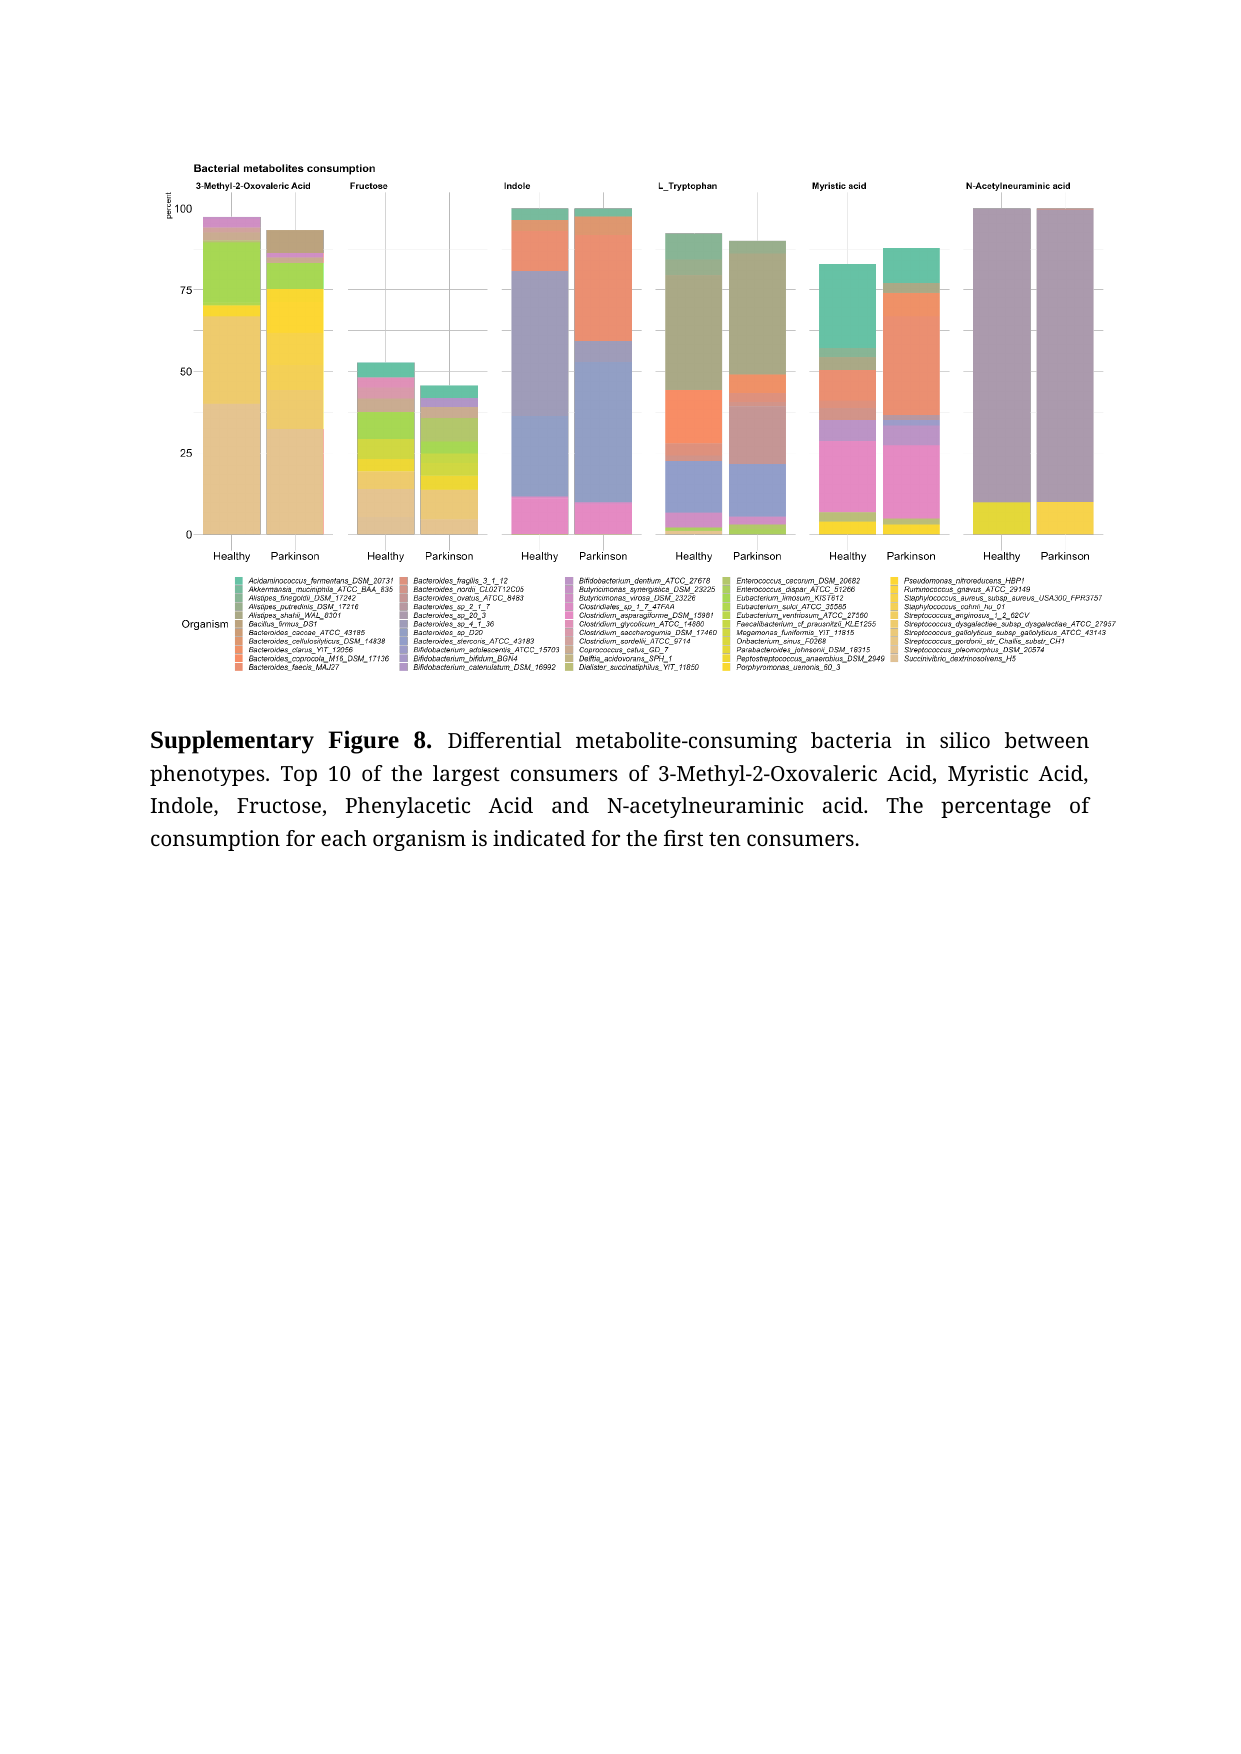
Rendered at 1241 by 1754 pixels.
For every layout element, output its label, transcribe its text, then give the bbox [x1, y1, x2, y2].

text Supplementary Figure 8. Differential metabolite-consuming bacteria in silico between phenotypes. Top 10 of the largest consumers of 3-Methyl-2-Oxovaleric Acid, Myristic Acid, Indole, Fructose, Phenylacetic Acid and N-acetylneuraminic acid. The percentage of consumption for each organism is indicated for the first ten consumers. [150, 725, 1090, 852]
picture [150, 150, 1118, 689]
